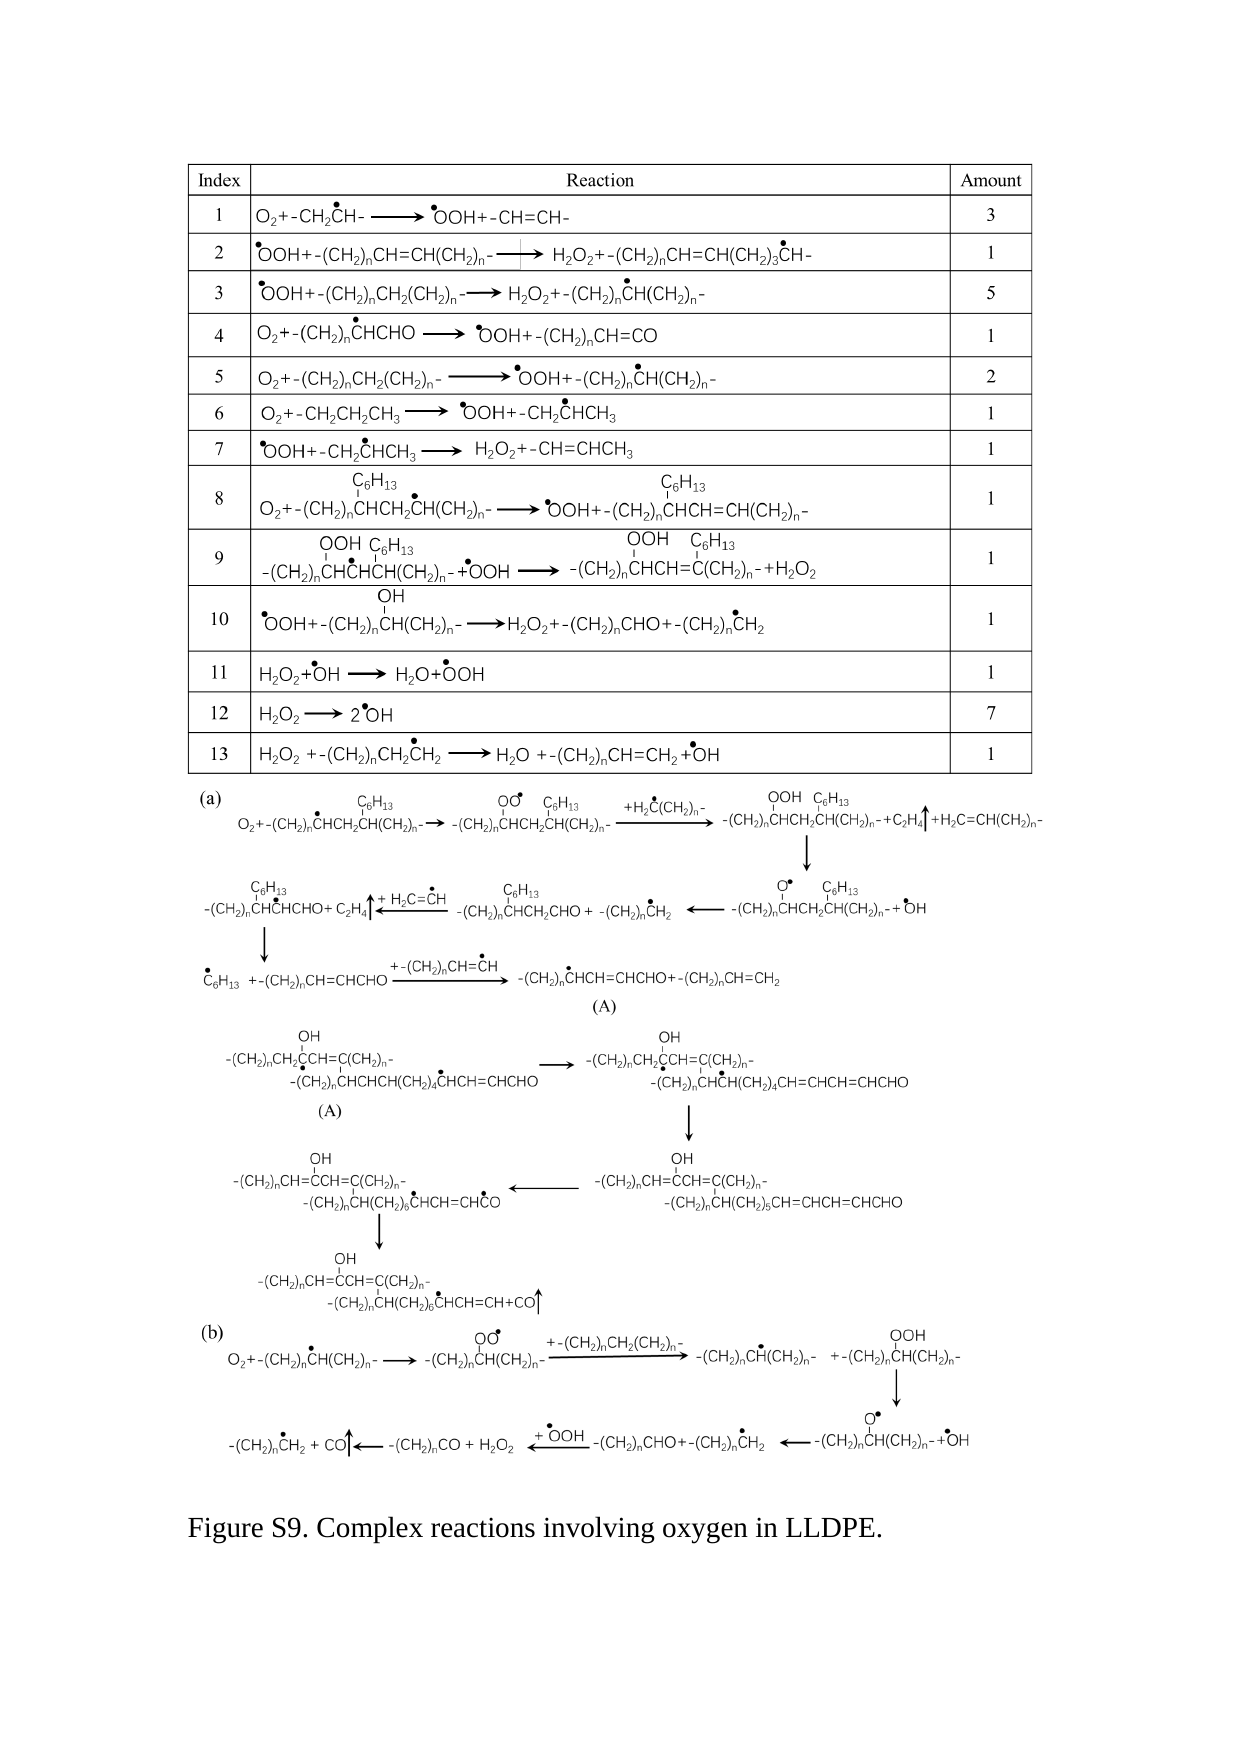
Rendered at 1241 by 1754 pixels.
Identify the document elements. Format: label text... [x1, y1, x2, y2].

picture [187, 779, 1053, 1464]
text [187, 162, 1053, 779]
picture [187, 162, 1033, 777]
text Figure S9. Complex reactions involving oxygen in LLDPE. [187, 1494, 1053, 1559]
